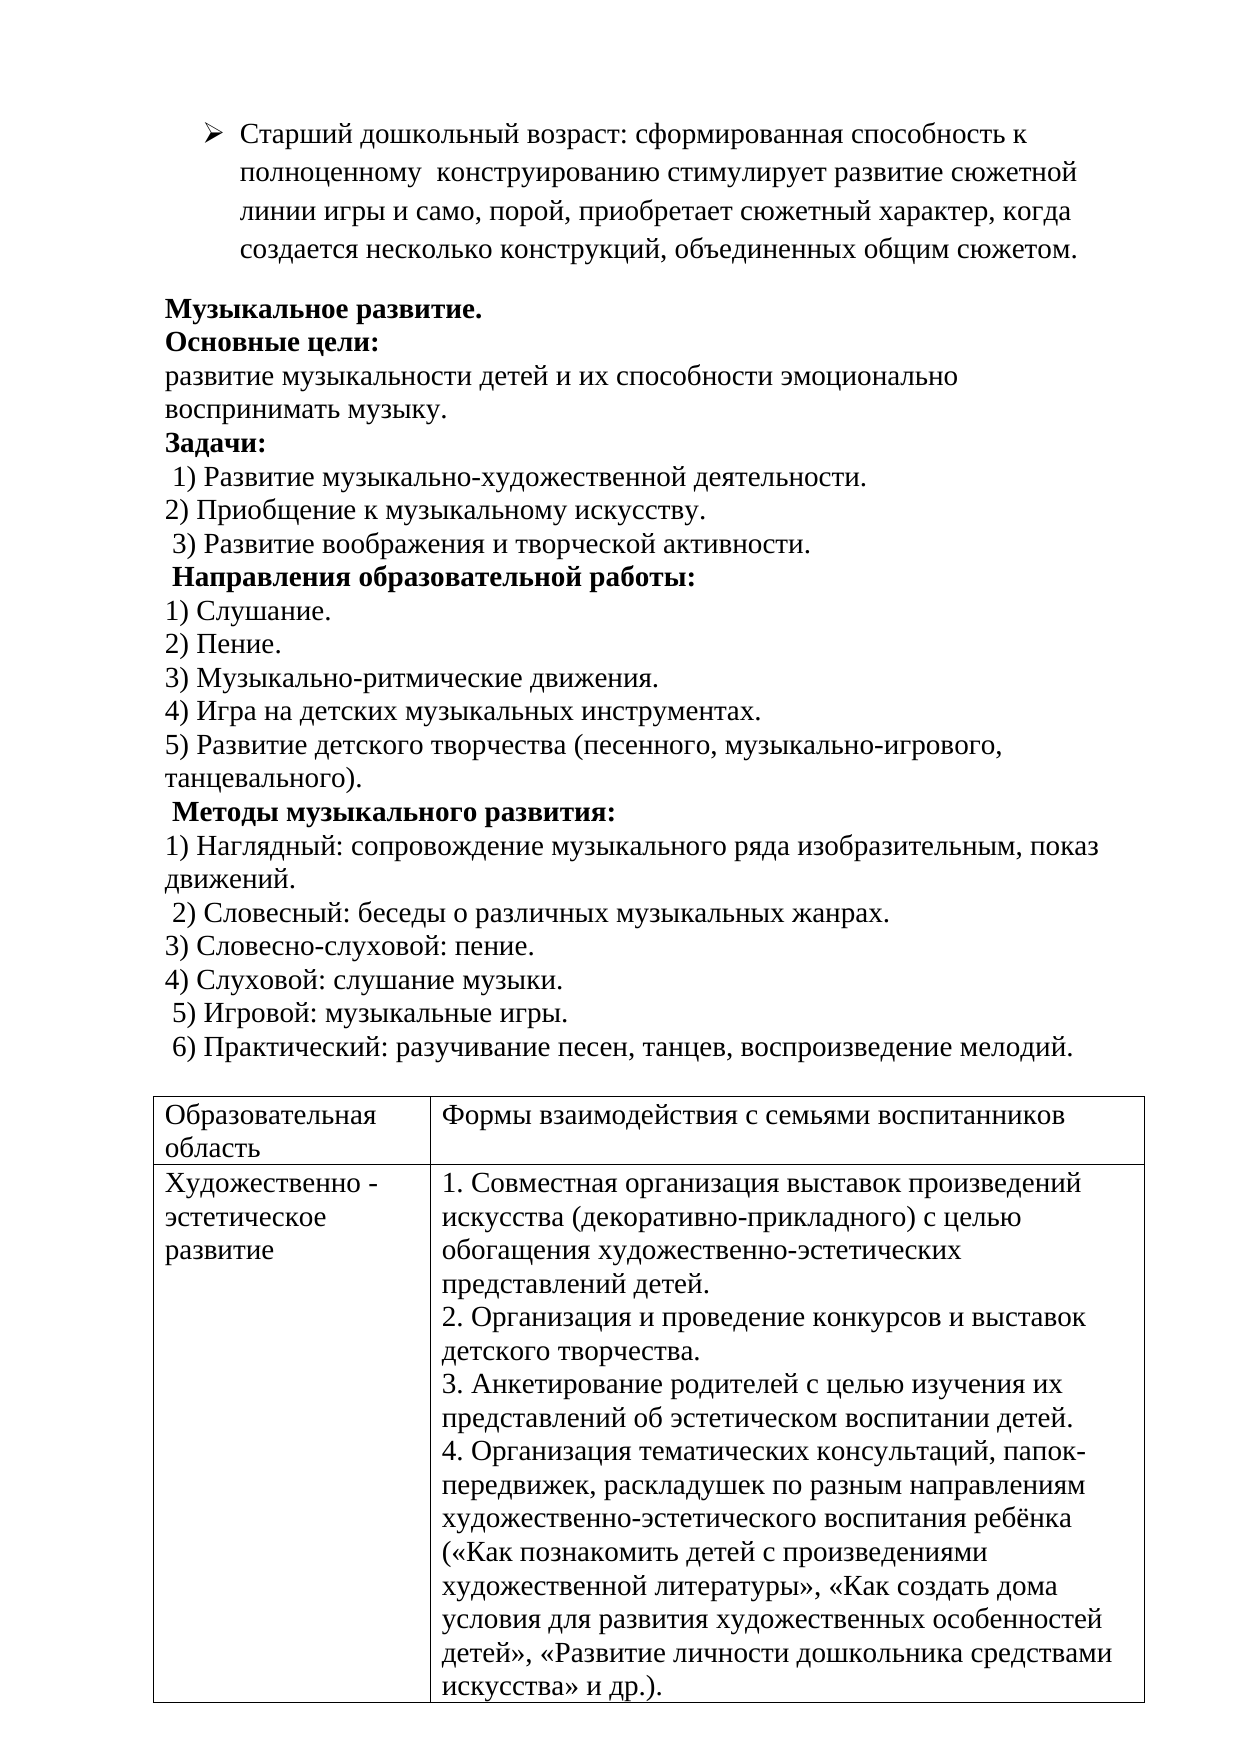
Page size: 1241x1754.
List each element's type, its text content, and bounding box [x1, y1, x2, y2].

text 2) Пение. [164, 626, 1134, 660]
text 1) Слушание. [164, 593, 1134, 626]
list Старший дошкольный возраст: сформированная способность к полноценному конструированию стимулирует развитие сюжетной линии игры и само, порой, приобретает сюжетный характер, когда создается несколько конструкций, объединенных общим сюжетом. [202, 116, 1134, 265]
text 3) Музыкально-ритмические движения. [164, 660, 1134, 693]
text 4) Игра на детских музыкальных инструментах. [164, 693, 1134, 727]
table_header Формы взаимодействия с семьями воспитанников [431, 1097, 1144, 1164]
text Задачи: [164, 425, 1134, 459]
text 1) Наглядный: сопровождение музыкального ряда изобразительным, показ движений. [164, 828, 1134, 895]
text 4) Слуховой: слушание музыки. [164, 962, 1134, 995]
text развитие музыкальности детей и их способности эмоционально воспринимать музыку. [164, 358, 1134, 425]
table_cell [154, 1165, 430, 1702]
text Музыкальное развитие. [164, 291, 1134, 324]
text 6) Практический: разучивание песен, танцев, воспроизведение мелодий. [164, 1029, 1134, 1062]
text 3) Развитие воображения и творческой активности. [164, 526, 1134, 559]
text 5) Игровой: музыкальные игры. [164, 995, 1134, 1029]
table_header Образовательная область [154, 1097, 430, 1164]
text 2) Словесный: беседы о различных музыкальных жанрах. [164, 895, 1134, 928]
text Основные цели: [164, 324, 1134, 358]
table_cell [431, 1165, 1144, 1702]
text 3) Словесно-слуховой: пение. [164, 928, 1134, 962]
text 5) Развитие детского творчества (песенного, музыкально-игрового, танцевального). [164, 727, 1134, 794]
text Методы музыкального развития: [164, 794, 1134, 828]
text 2) Приобщение к музыкальному искусству. [164, 492, 1134, 526]
text 1) Развитие музыкально-художественной деятельности. [164, 459, 1134, 492]
text Направления образовательной работы: [164, 559, 1134, 593]
